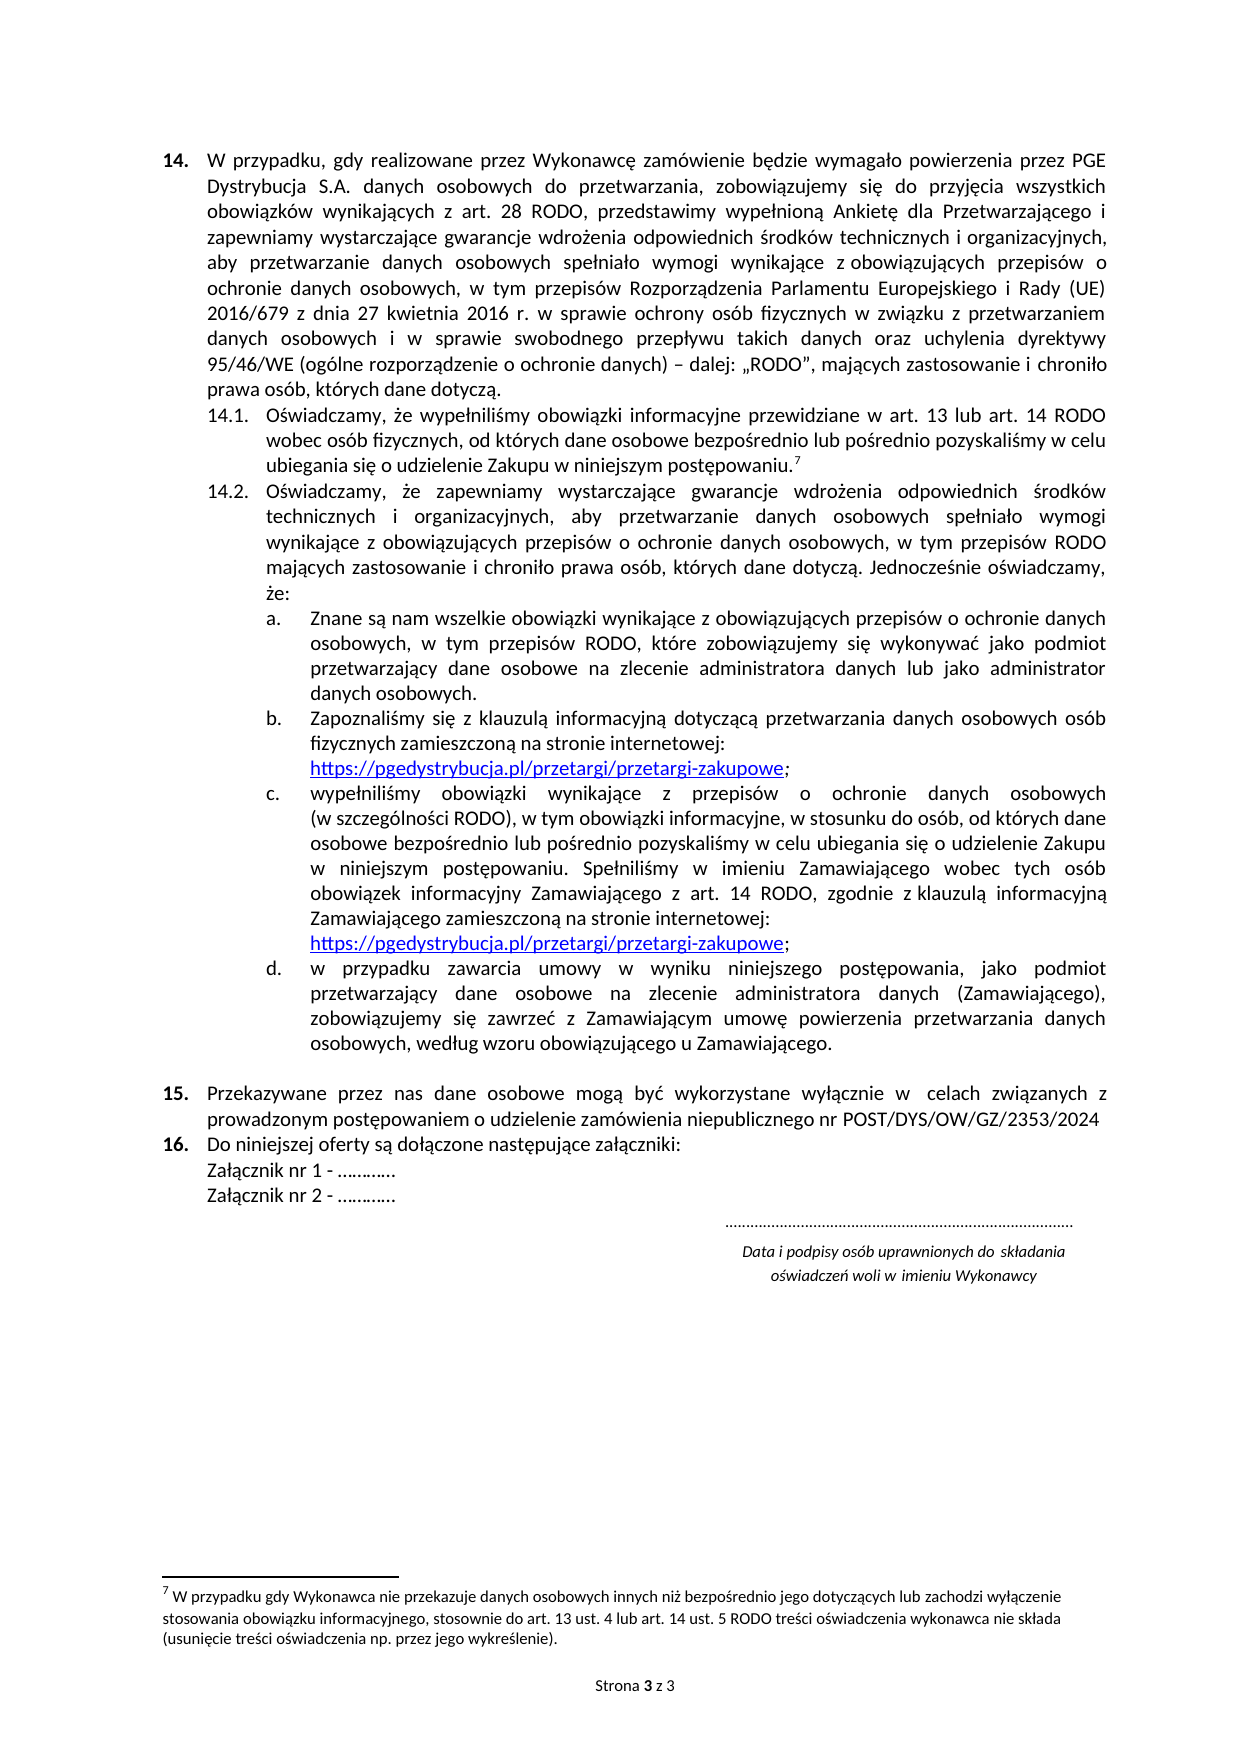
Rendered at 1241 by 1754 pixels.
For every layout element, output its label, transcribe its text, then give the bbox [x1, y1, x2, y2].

list Oświadczamy, że zapewniamy wystarczające gwarancje wdrożenia odpowiednich środków technicznych i organizacyjnych, aby przetwarzanie danych osobowych spełniało wymogi wynikające z obowiązujących przepisów o ochronie danych osobowych, w tym przepisów RODO mających zastosowanie i chroniło prawa osób, których dane dotyczą. Jednocześnie oświadczamy, że: [207, 478, 1107, 605]
list w przypadku zawarcia umowy w wyniku niniejszego postępowania, jako podmiot przetwarzający dane osobowe na zlecenie administratora danych (Zamawiającego), zobowiązujemy się zawrzeć z Zamawiającym umowę powierzenia przetwarzania danych osobowych, według wzoru obowiązującego u Zamawiającego. [266, 955, 1107, 1055]
text oświadczeń woli w imieniu Wykonawcy [709, 1265, 1100, 1286]
list Znane są nam wszelkie obowiązki wynikające z obowiązujących przepisów o ochronie danych osobowych, w tym przepisów RODO, które zobowiązujemy się wykonywać jako podmiot przetwarzający dane osobowe na zlecenie administratora danych lub jako administrator danych osobowych. [266, 605, 1107, 705]
list W przypadku, gdy realizowane przez Wykonawcę zamówienie będzie wymagało powierzenia przez PGE Dystrybucja S.A. danych osobowych do przetwarzania, zobowiązujemy się do przyjęcia wszystkich obowiązków wynikających z art. 28 RODO, przedstawimy wypełnioną Ankietę dla Przetwarzającego i zapewniamy wystarczające gwarancje wdrożenia odpowiednich środków technicznych i organizacyjnych, aby przetwarzanie danych osobowych spełniało wymogi wynikające z obowiązujących przepisów o ochronie danych osobowych, w tym przepisów Rozporządzenia Parlamentu Europejskiego i Rady (UE) 2016/679 z dnia 27 kwietnia 2016 r. w sprawie ochrony osób fizycznych w związku z przetwarzaniem danych osobowych i w sprawie swobodnego przepływu takich danych oraz uchylenia dyrektywy 95/46/WE (ogólne rozporządzenie o ochronie danych) – dalej: „RODO”, mających zastosowanie i chroniło prawa osób, których dane dotyczą. [162, 148, 1107, 402]
text Załącznik nr 1 - ………… [162, 1157, 1107, 1182]
list https://pgedystrybucja.pl/przetargi/przetargi-zakupowe; [310, 930, 1107, 955]
text Załącznik nr 2 - ………… [162, 1182, 1107, 1208]
list wypełniliśmy obowiązki wynikające z przepisów o ochronie danych osobowych (w szczególności RODO), w tym obowiązki informacyjne, w stosunku do osób, od których dane osobowe bezpośrednio lub pośrednio pozyskaliśmy w celu ubiegania się o udzielenie Zakupu w niniejszym postępowaniu. Spełniliśmy w imieniu Zamawiającego wobec tych osób obowiązek informacyjny Zamawiającego z art. 14 RODO, zgodnie z klauzulą informacyjną Zamawiającego zamieszczoną na stronie internetowej: [266, 780, 1107, 930]
list Zapoznaliśmy się z klauzulą informacyjną dotyczącą przetwarzania danych osobowych osób fizycznych zamieszczoną na stronie internetowej: [266, 705, 1107, 755]
list Oświadczamy, że wypełniliśmy obowiązki informacyjne przewidziane w art. 13 lub art. 14 RODO wobec osób fizycznych, od których dane osobowe bezpośrednio lub pośrednio pozyskaliśmy w celu ubiegania się o udzielenie Zakupu w niniejszym postępowaniu. [207, 402, 1107, 478]
list Przekazywane przez nas dane osobowe mogą być wykorzystane wyłącznie w celach związanych z prowadzonym postępowaniem o udzielenie zamówienia niepublicznego nr POST/DYS/OW/GZ/2353/2024 [162, 1081, 1107, 1131]
list https://pgedystrybucja.pl/przetargi/przetargi-zakupowe; [310, 755, 1107, 780]
list Do niniejszej oferty są dołączone następujące załączniki: [162, 1131, 1107, 1157]
text Data i podpisy osób uprawnionych do składania [709, 1241, 1100, 1261]
text ................................................................................... [651, 1208, 1211, 1233]
